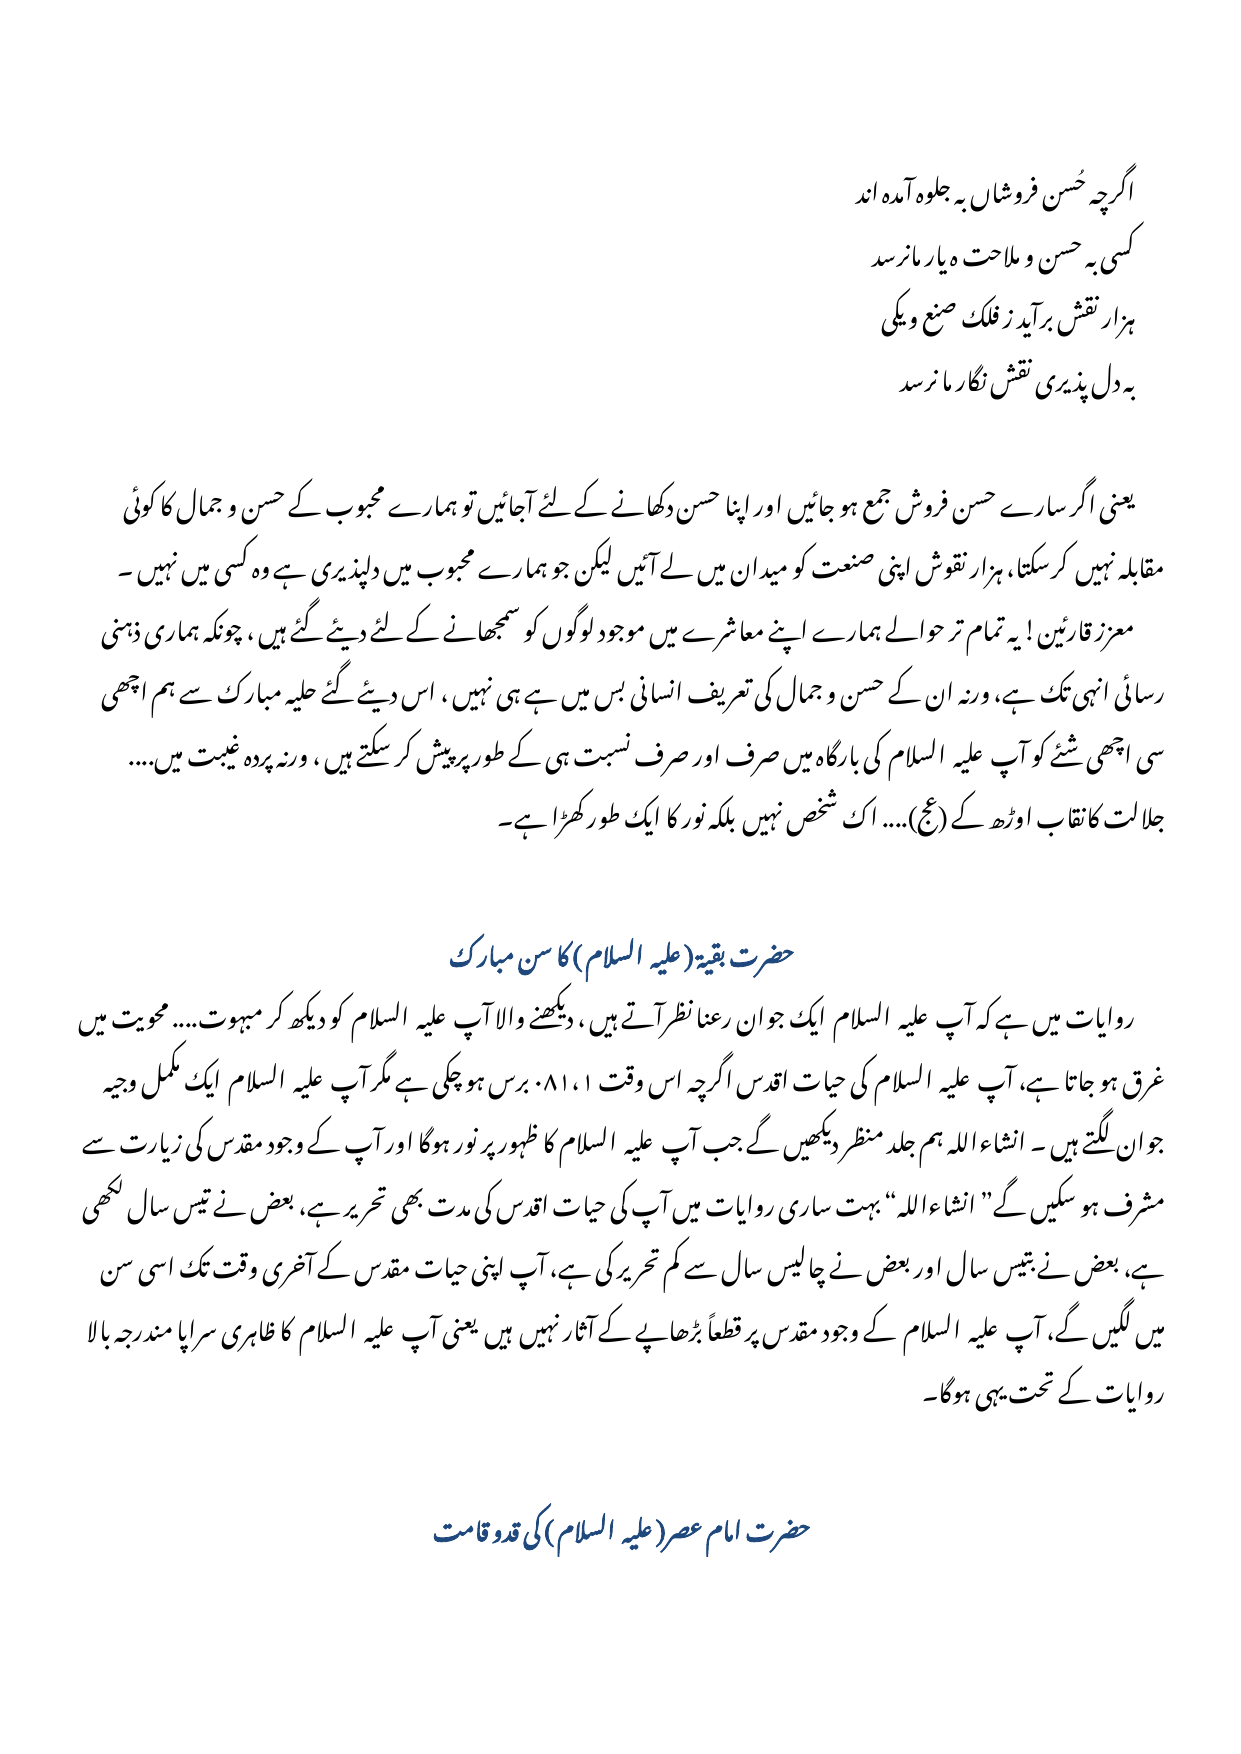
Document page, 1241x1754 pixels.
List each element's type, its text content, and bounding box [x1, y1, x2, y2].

subtitle حضرت امام عصر( علیہ السلام ) کی قدو قامت [75, 1494, 1165, 1556]
text معزز قارئین! یہ تمام تر حوالے ہمارے اپنے معاشرے میں موجود لوگوں کو سمجھانے کے لئے دیئے گئے ہیں ، چونکہ ہماری ذہنی رسائی انہی تک ہے، ورنہ ان کے حسن و جمال کی تعریف انسانی بس میں ہے ہی نہیں ، اس دیئے گئے حلیہ مبارک سے ہم اچھی سی اچھی شئے کو آپ علیہ السلام کی بارگاہ میں صرف اور صرف نسبت ہی کے طورپر پیش کر سکتے ہیں ، ورنہ پردہ غیبت میں.... جلالت کانقاب اوڑھ کے (عج).... اک شخص نہیں بلکہ نور کا ایک طور کھڑا ہے۔ [75, 594, 1165, 844]
text کسی بہ حسن و ملاحت ہ یار مانرسد [75, 219, 1165, 281]
text بہ دل پذیری نقش نگار ما نرسد [75, 344, 1165, 406]
text اگرچہ حُسن فروشاں بہ جلوہ آمدہ اند [75, 156, 1165, 219]
text یعنی اگر سارے حسن فروش جمع ہو جائیں اور اپنا حسن دکھانے کے لئے آجائیں تو ہمارے محبوب کے حسن و جمال کا کوئی مقابلہ نہیں کرسکتا، ہزار نقوش اپنی صنعت کو میدان میں لے آئیں لیکن جو ہمارے محبوب میں دلپذیری ہے وہ کسی میں نہیں ۔ [75, 469, 1165, 594]
text ہزار نقش برآید ز فلک صنع ویکی [75, 281, 1165, 344]
subtitle حضرت بقیة ( علیہ السلام ) کا سن مبارک [75, 919, 1165, 981]
text روایات میں ہے کہ آپ علیہ السلام ایک جوان رعنا نظرآتے ہیں ، دیکھنے والا آپ علیہ السلام کو دیکھ کر مبہوت.... محویت میں غرق ہو جاتا ہے، آپ علیہ السلام کی حیات اقدس اگرچہ اس وقت ۰۸۱،۱ برس ہو چکی ہے مگر آپ علیہ السلام ایک مکمل وجیہ جوان لگتے ہیں ۔ انشاءاللہ ہم جلد منظر دیکھیں گے جب آپ علیہ السلام کا ظہور پر نور ہوگا اور آپ کے وجود مقدس کی زیارت سے مشرف ہو سکیں گے” انشاءاللہ“ بہت ساری روایات میں آپ کی حیات اقدس کی مدت بھی تحریر ہے، بعض نے تیس سال لکھی ہے، بعض نے بتیس سال اور بعض نے چالیس سال سے کم تحریر کی ہے، آپ اپنی حیات مقدس کے آخری وقت تک اسی سن میں لگیں گے، آپ علیہ السلام کے وجود مقدس پر قطعاً بڑھاپے کے آثار نہیں ہیں یعنی آپ علیہ السلام کا ظاہری سراپا مندرجہ بالا روایات کے تحت یہی ہوگا۔ [75, 981, 1165, 1419]
